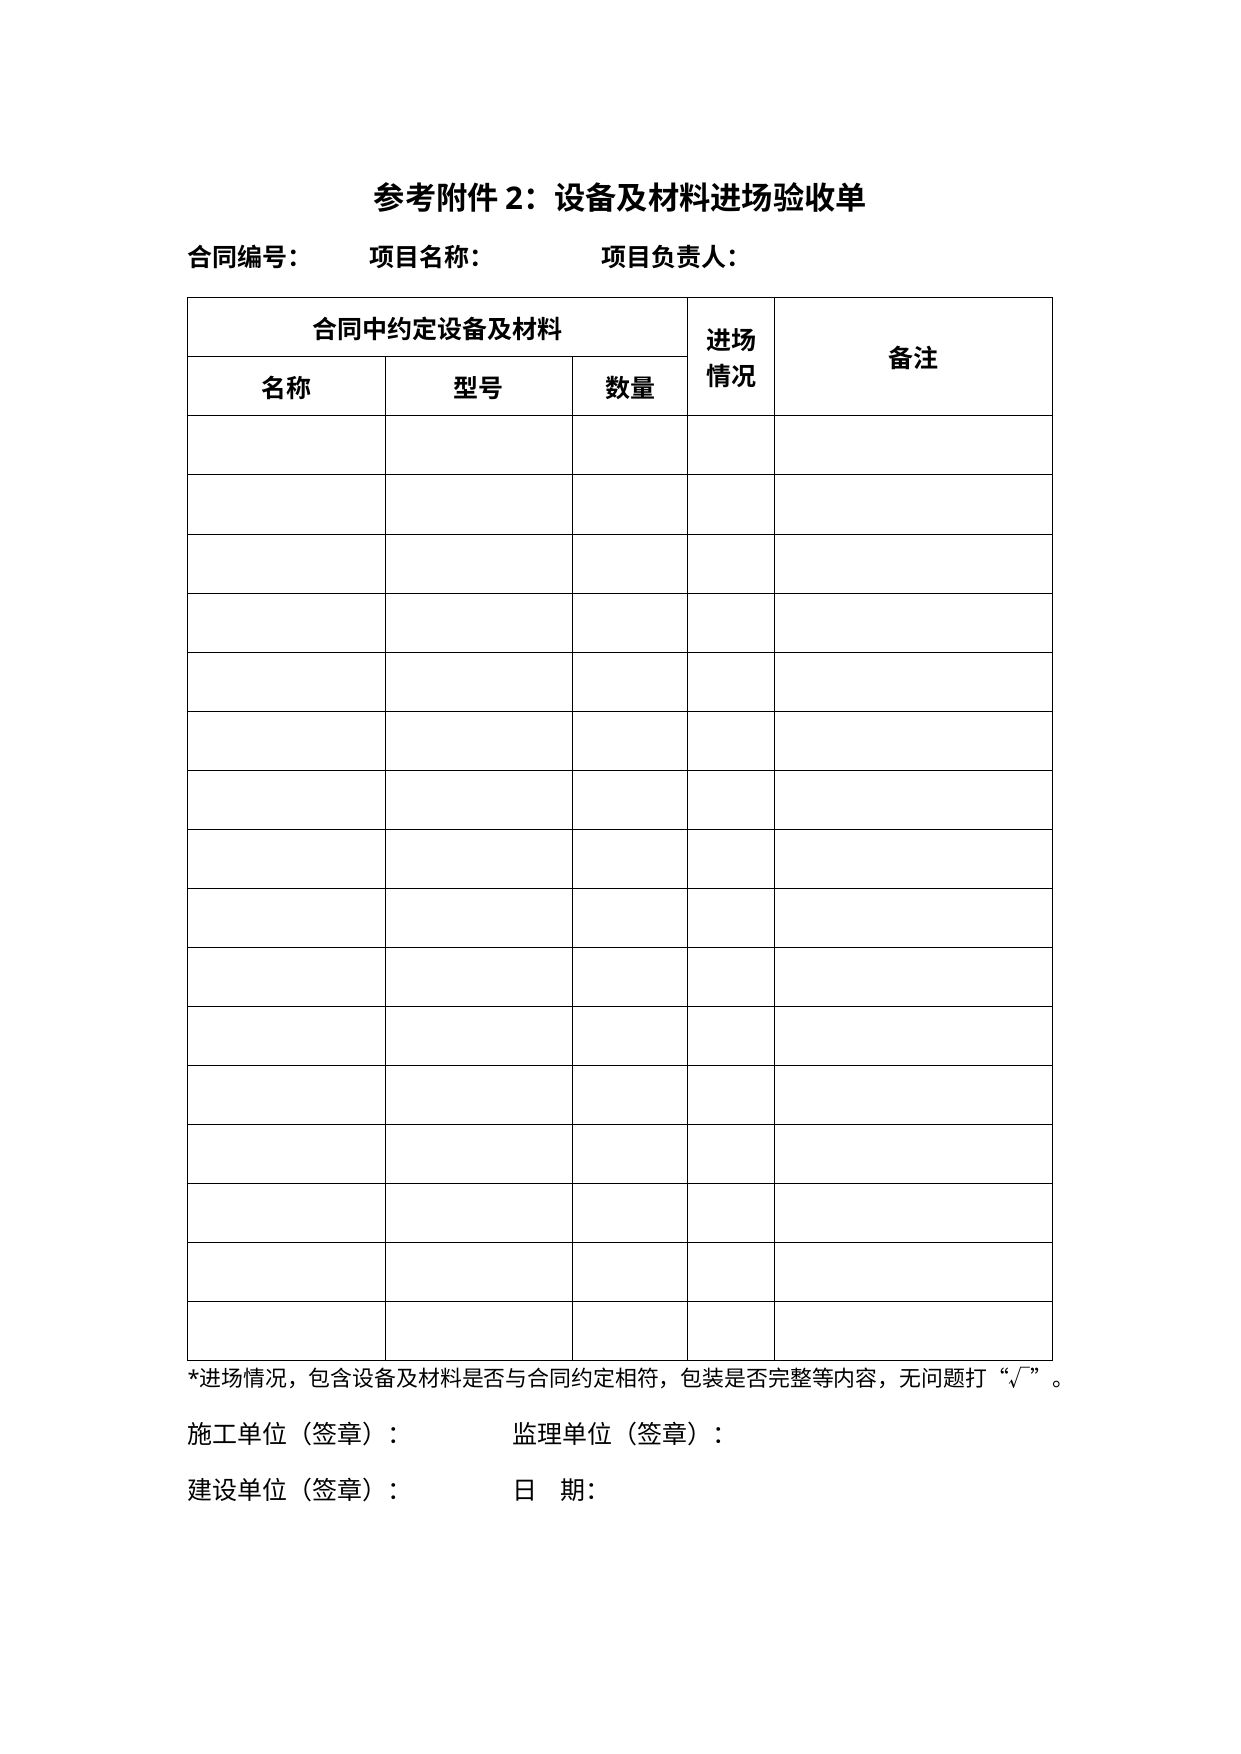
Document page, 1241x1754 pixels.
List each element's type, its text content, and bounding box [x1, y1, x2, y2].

table_cell [188, 594, 385, 652]
table_cell [188, 1066, 385, 1124]
table_cell [775, 1007, 1052, 1065]
table_cell [775, 1302, 1052, 1360]
table_cell [188, 948, 385, 1006]
table_cell [775, 1184, 1052, 1242]
table_cell [688, 653, 774, 711]
table_cell [188, 1302, 385, 1360]
table_cell [386, 653, 572, 711]
table_cell [573, 712, 687, 770]
table_cell [688, 1125, 774, 1183]
table_cell [573, 653, 687, 711]
table_header 合同中约定设备及材料 [188, 298, 687, 356]
table_cell [688, 1243, 774, 1301]
table_cell [775, 594, 1052, 652]
table_cell [188, 1007, 385, 1065]
table_cell [688, 594, 774, 652]
text 建设单位（签章）： 日 期： [187, 1474, 1053, 1506]
table_cell [188, 653, 385, 711]
table_cell [573, 594, 687, 652]
table_cell [386, 1184, 572, 1242]
table_cell [573, 889, 687, 947]
table_cell [386, 1302, 572, 1360]
table_cell [573, 1243, 687, 1301]
table_cell [573, 1007, 687, 1065]
table_cell [688, 416, 774, 474]
text *进场情况，包含设备及材料是否与合同约定相符，包装是否完整等内容，无问题打“√”。 [187, 1361, 1053, 1393]
table_cell [188, 1125, 385, 1183]
table_cell [188, 535, 385, 592]
table_cell [188, 475, 385, 533]
table_cell [573, 1184, 687, 1242]
table_cell [386, 889, 572, 947]
table_cell [573, 1125, 687, 1183]
table_cell [386, 1066, 572, 1124]
table_cell [188, 416, 385, 474]
table_cell [386, 594, 572, 652]
table_cell [188, 771, 385, 829]
table_cell [573, 475, 687, 533]
table_cell [188, 712, 385, 770]
table_cell [688, 889, 774, 947]
table_cell [188, 1243, 385, 1301]
table_cell [775, 475, 1052, 533]
table_cell 型号 [386, 357, 572, 415]
table_cell [573, 830, 687, 888]
table_cell [775, 830, 1052, 888]
table_cell 数量 [573, 357, 687, 415]
table_cell [573, 1302, 687, 1360]
table_cell [688, 948, 774, 1006]
table_cell [688, 771, 774, 829]
table_cell [386, 475, 572, 533]
table_cell [688, 475, 774, 533]
table_cell [775, 1125, 1052, 1183]
table_cell [775, 889, 1052, 947]
table_cell [688, 1302, 774, 1360]
table_cell [573, 416, 687, 474]
table_cell [573, 948, 687, 1006]
table_cell [386, 830, 572, 888]
table_cell 名称 [188, 357, 385, 415]
table_cell [775, 535, 1052, 592]
table_cell [386, 948, 572, 1006]
table_cell [188, 889, 385, 947]
table_cell [573, 771, 687, 829]
text 施工单位（签章）： 监理单位（签章）： [187, 1418, 1053, 1449]
table_cell [188, 830, 385, 888]
table_header 进场情况 [688, 298, 774, 415]
table_cell [688, 830, 774, 888]
table_cell [775, 1243, 1052, 1301]
text 参考附件2：设备及材料进场验收单 [187, 185, 1053, 216]
table_cell [386, 416, 572, 474]
table_cell [775, 416, 1052, 474]
table_cell [188, 1184, 385, 1242]
table_cell [386, 1243, 572, 1301]
table_cell [573, 535, 687, 592]
table_cell [386, 1125, 572, 1183]
table_cell [775, 948, 1052, 1006]
table_cell [775, 1066, 1052, 1124]
table_cell [688, 535, 774, 592]
table_cell [688, 712, 774, 770]
table_cell [386, 1007, 572, 1065]
text 合同编号： 项目名称： 项目负责人： [187, 241, 1053, 272]
table_cell [775, 771, 1052, 829]
table_cell [775, 653, 1052, 711]
table_cell [386, 535, 572, 592]
table_cell [573, 1066, 687, 1124]
table_cell [386, 771, 572, 829]
table_header 备注 [775, 298, 1052, 415]
table_cell [688, 1007, 774, 1065]
table_cell [688, 1184, 774, 1242]
table_cell [775, 712, 1052, 770]
table_cell [688, 1066, 774, 1124]
table_cell [386, 712, 572, 770]
